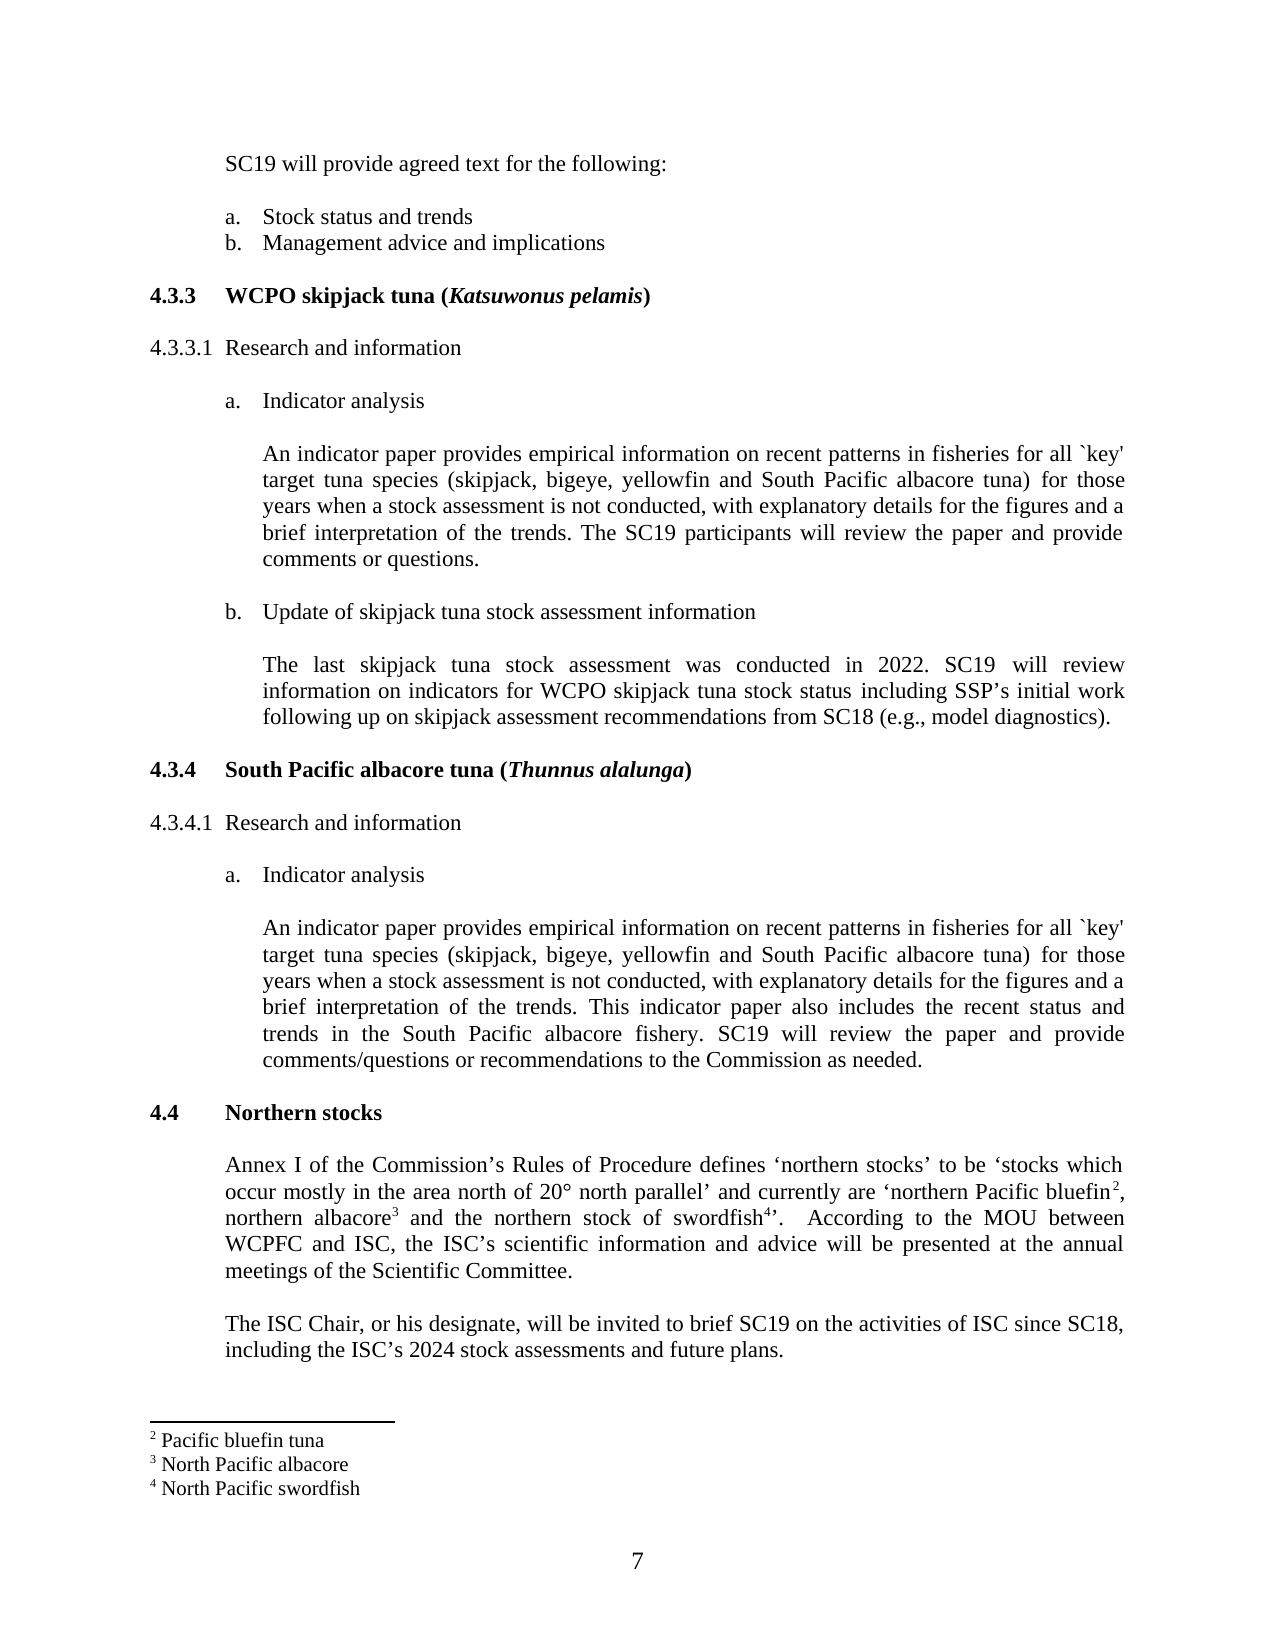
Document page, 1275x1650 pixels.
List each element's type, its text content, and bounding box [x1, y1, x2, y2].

list Indicator analysis [225, 862, 1125, 888]
list Management advice and implications [225, 229, 1125, 255]
list Research and information [150, 334, 1125, 361]
list Research and information [150, 809, 1125, 835]
list Stock status and trends [225, 203, 1125, 229]
text An indicator paper provides empirical information on recent patterns in fisheries for all `key' target tuna species (skipjack, bigeye, yellowfin and South Pacific albacore tuna) for those years when a stock assessment is not conducted, with explanatory details for the figures and a brief interpretation of the trends. The SC19 participants will review the paper and provide comments or questions. [262, 440, 1125, 572]
list The last skipjack tuna stock assessment was conducted in 2022. SC19 will review information on indicators for WCPO skipjack tuna stock status including SSP’s initial work following up on skipjack assessment recommendations from SC18 (e.g., model diagnostics). [262, 651, 1125, 730]
list WCPO skipjack tuna (Katsuwonus pelamis) [150, 282, 1125, 308]
list An indicator paper provides empirical information on recent patterns in fisheries for all `key' target tuna species (skipjack, bigeye, yellowfin and South Pacific albacore tuna) for those years when a stock assessment is not conducted, with explanatory details for the figures and a brief interpretation of the trends. This indicator paper also includes the recent status and trends in the South Pacific albacore fishery. SC19 will review the paper and provide comments/questions or recommendations to the Commission as needed. [262, 914, 1125, 1072]
list South Pacific albacore tuna (Thunnus alalunga) [150, 756, 1125, 782]
list SC19 will provide agreed text for the following: [225, 150, 1125, 176]
list Northern stocks [150, 1099, 1125, 1125]
list The ISC Chair, or his designate, will be invited to brief SC19 on the activities of ISC since SC18, including the ISC’s 2024 stock assessments and future plans. [225, 1309, 1125, 1362]
list Annex I of the Commission’s Rules of Procedure defines ‘northern stocks’ to be ‘stocks which occur mostly in the area north of 20° north parallel’ and currently are ‘northern Pacific bluefin, northern albacore and the northern stock of swordfish’. According to the MOU between WCPFC and ISC, the ISC’s scientific information and advice will be presented at the annual meetings of the Scientific Committee. [225, 1151, 1125, 1283]
list Update of skipjack tuna stock assessment information [225, 598, 1125, 624]
list Indicator analysis [225, 387, 1125, 413]
